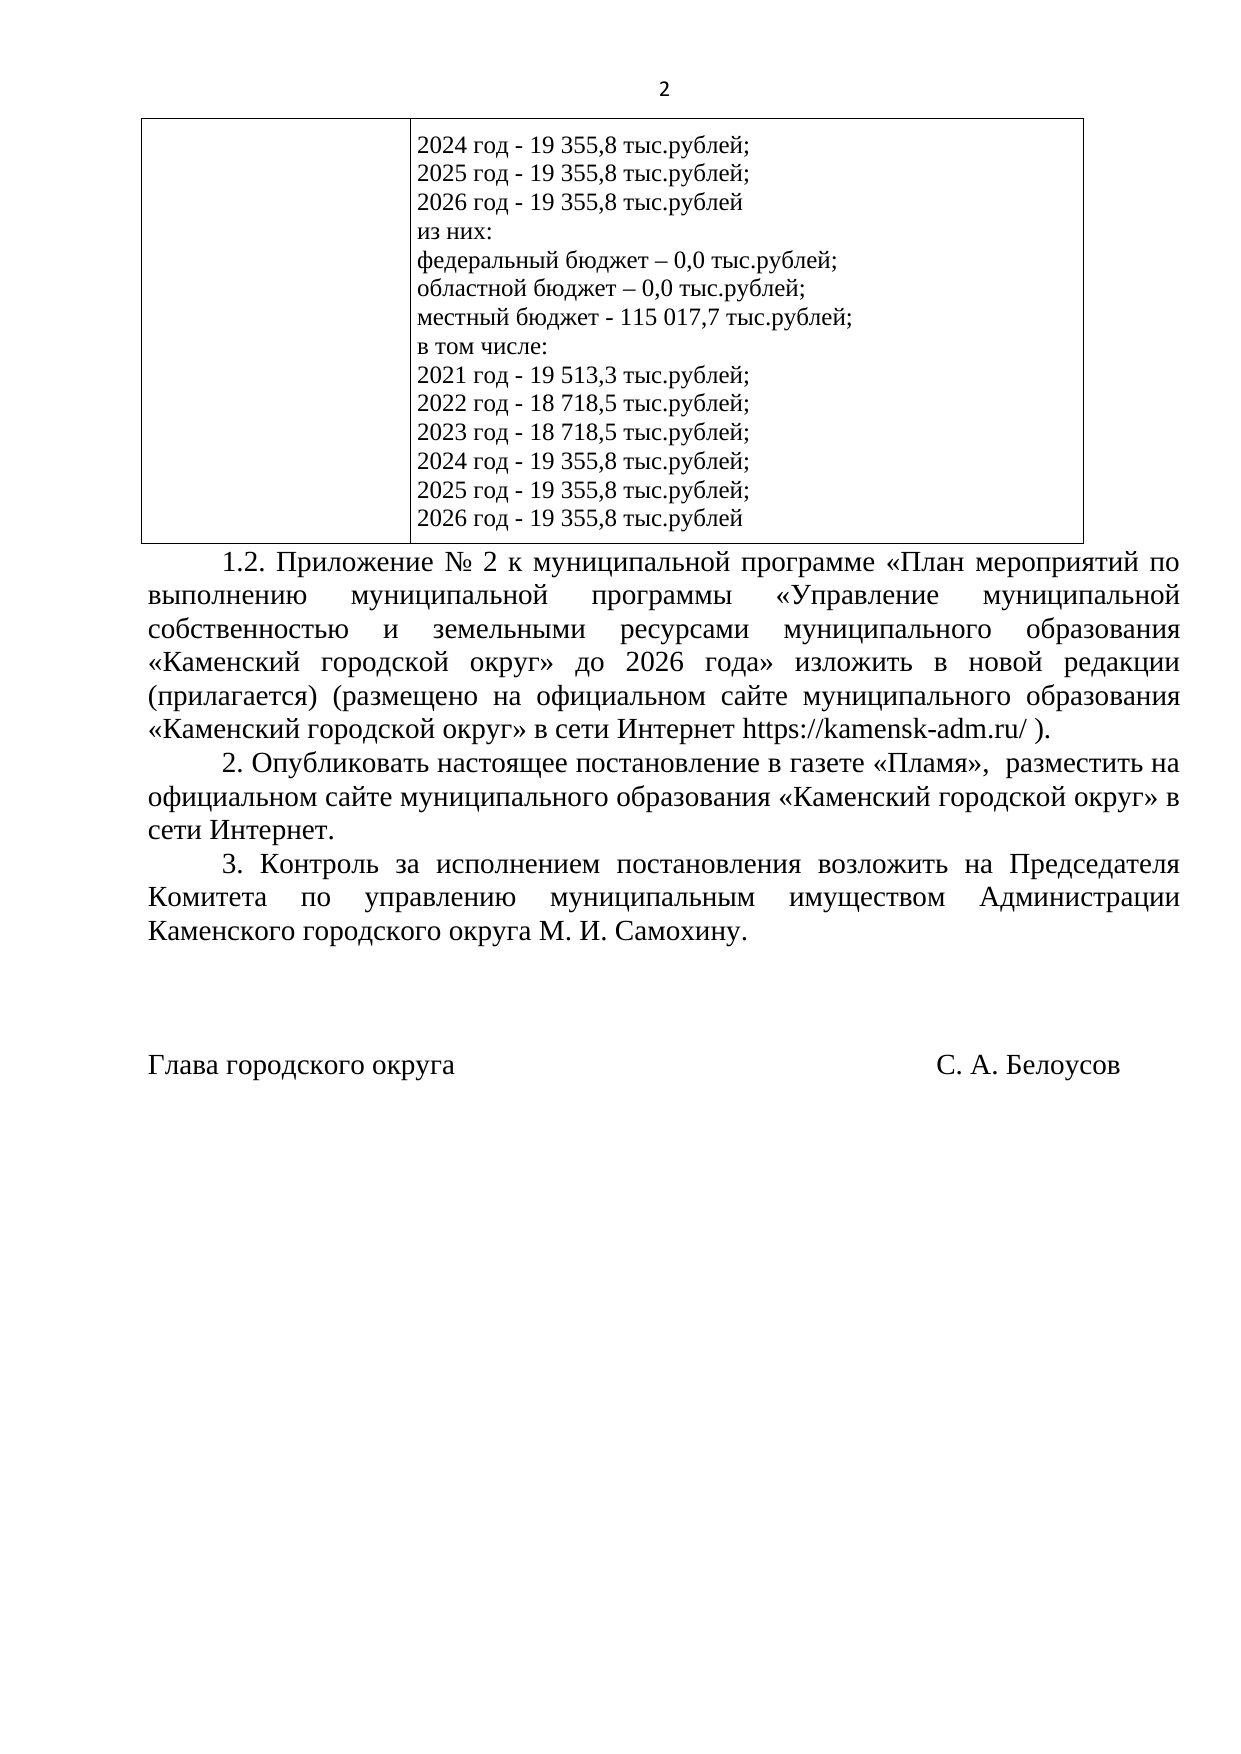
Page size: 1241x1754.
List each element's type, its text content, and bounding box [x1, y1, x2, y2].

text 3. Контроль за исполнением постановления возложить на Председателя Комитета по управлению муниципальным имуществом Администрации Каменского городского округа М. И. Самохину. [148, 846, 1181, 946]
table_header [142, 119, 410, 543]
text Глава городского округа С. А. Белоусов [148, 1047, 1122, 1081]
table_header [411, 119, 1083, 543]
text 2. Опубликовать настоящее постановление в газете «Пламя», разместить на официальном сайте муниципального образования «Каменский городской округ» в сети Интернет. [148, 745, 1181, 846]
text 1.2. Приложение № 2 к муниципальной программе «План мероприятий по выполнению муниципальной программы «Управление муниципальной собственностью и земельными ресурсами муниципального образования «Каменский городской округ» до 2026 года» изложить в новой редакции (прилагается) (размещено на официальном сайте муниципального образования «Каменский городской округ» в сети Интернет https://kamensk-adm.ru/ ). [148, 544, 1181, 745]
